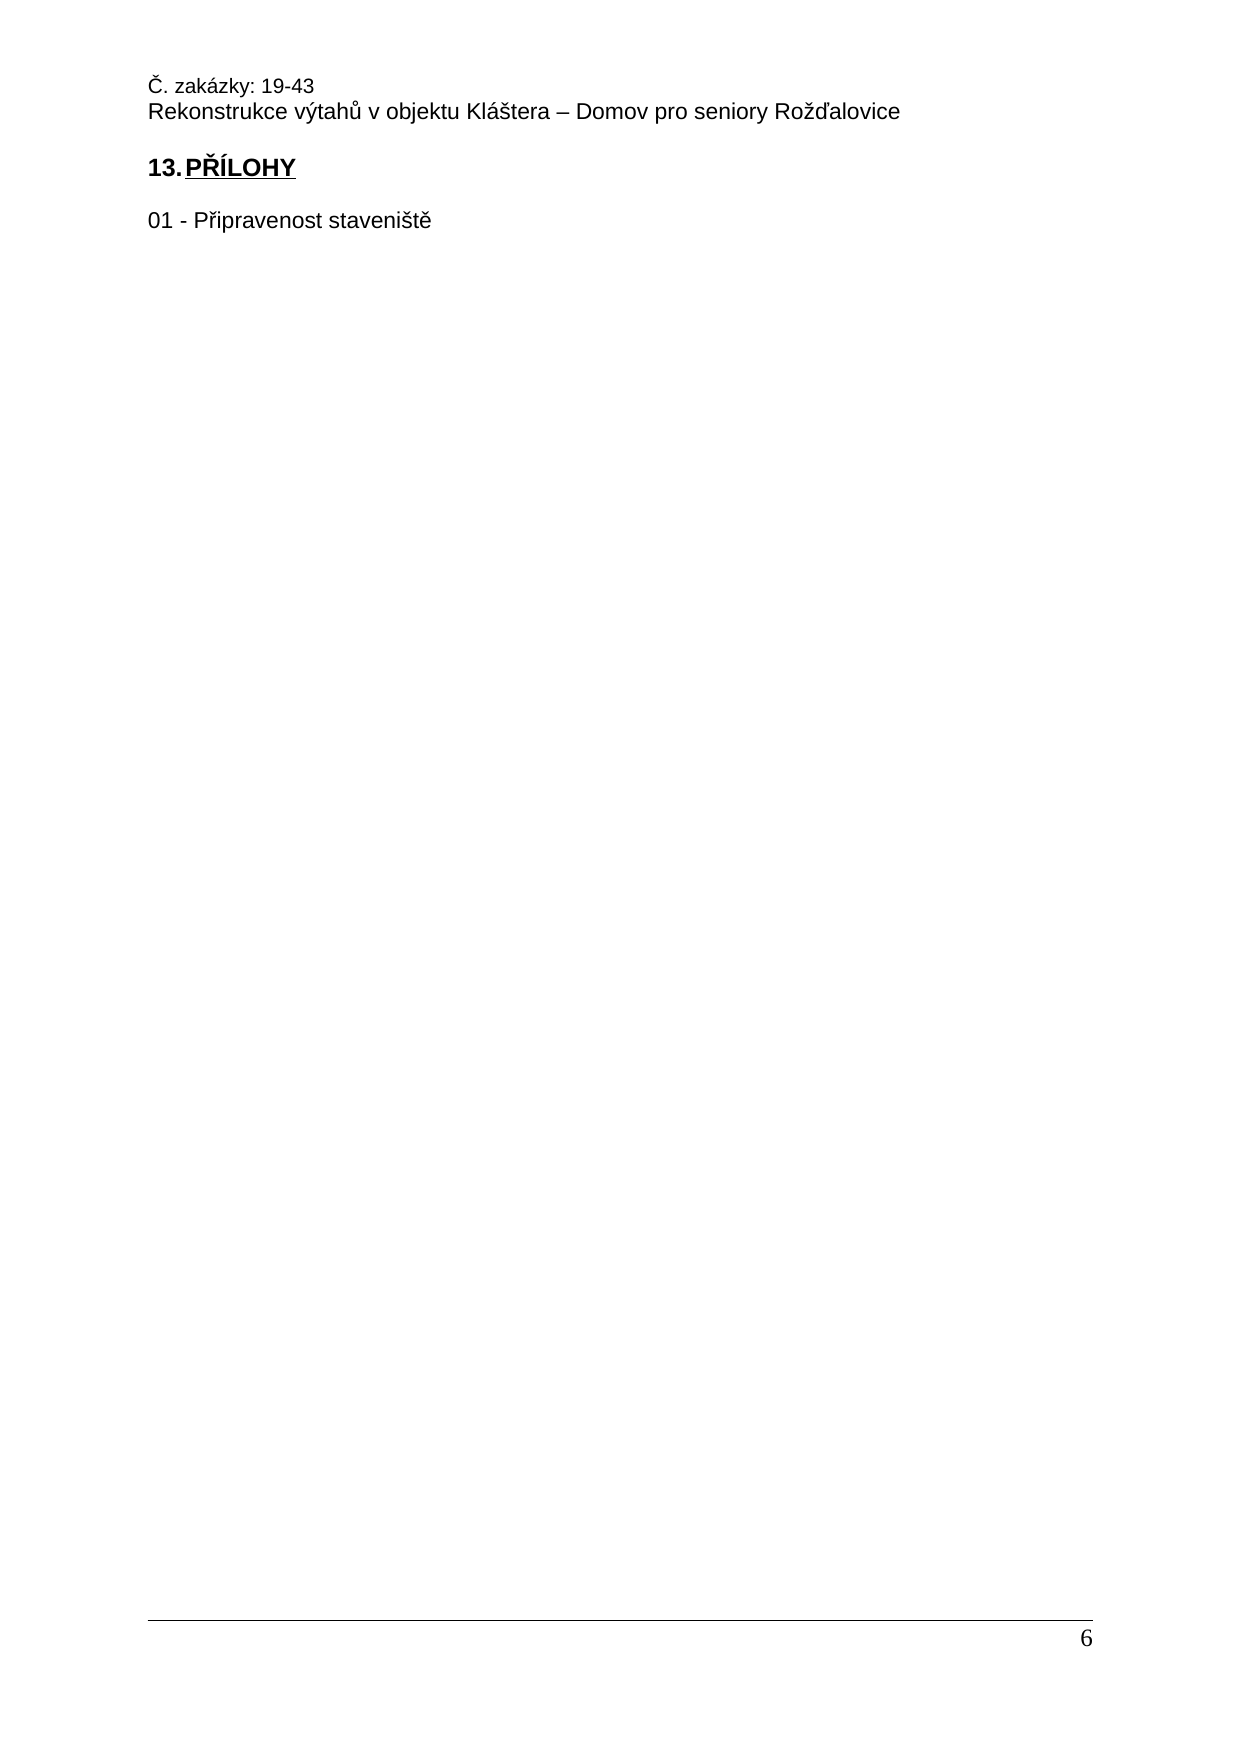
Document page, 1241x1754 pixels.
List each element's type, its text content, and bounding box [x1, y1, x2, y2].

subtitle Přílohy [148, 153, 1093, 182]
text 01 - Připravenost staveniště [148, 207, 1093, 233]
